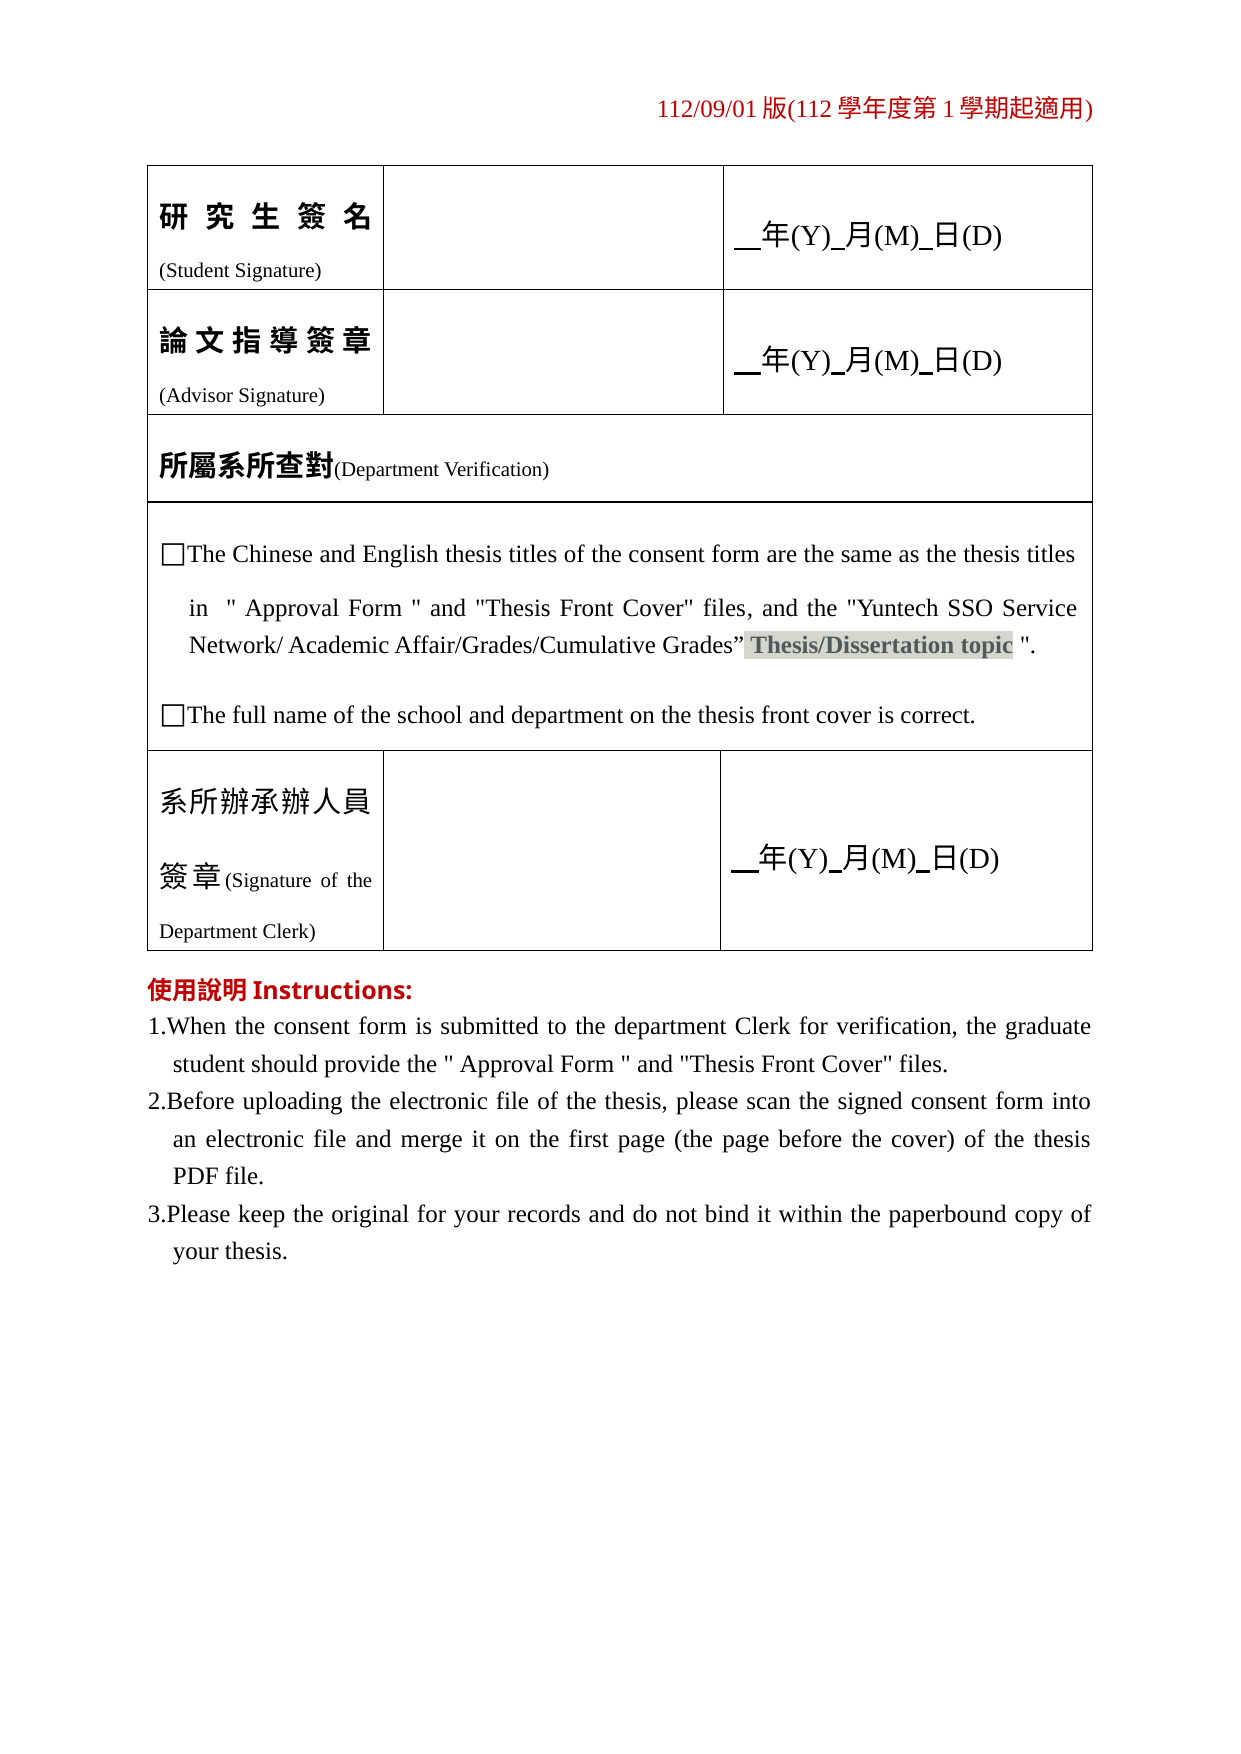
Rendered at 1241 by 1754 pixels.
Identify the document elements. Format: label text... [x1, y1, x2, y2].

table_cell [384, 290, 723, 414]
table_cell 系所辦承辦人員簽章(Signature of the Department Clerk) [148, 751, 383, 950]
table_cell 研究生簽名(Student Signature) [148, 166, 383, 289]
text 3.Please keep the original for your records and do not bind it within the paperbound copy of your thesis. [148, 1194, 1093, 1269]
table_cell [384, 166, 723, 289]
table_cell □The Chinese and English thesis titles of the consent form are the same as the thesis titles in " Approval Form " and "Thesis Front Cover" files, and the "Yuntech SSO Service Network/ Academic Affair/Grades/Cumulative Grades” Thesis/Dissertation topic ". □The full name of the school and department on the thesis front cover is correct. [148, 503, 1092, 750]
text 2.Before uploading the electronic file of the thesis, please scan the signed consent form into an electronic file and merge it on the first page (the page before the cover) of the thesis PDF file. [148, 1082, 1093, 1194]
table_cell 論文指導簽章(Advisor Signature) [148, 290, 383, 414]
text 1.When the consent form is submitted to the department Clerk for verification, the graduate student should provide the " Approval Form " and "Thesis Front Cover" files. [148, 1007, 1093, 1082]
table_cell [384, 751, 720, 950]
table_cell 年(Y) 月(M) 日(D) [724, 290, 1092, 414]
table_cell 所屬系所查對(Department Verification) [148, 415, 1092, 501]
text 使用說明Instructions: [148, 969, 1004, 1007]
table_cell 年(Y) 月(M) 日(D) [721, 751, 1092, 950]
table_cell 年(Y) 月(M) 日(D) [724, 166, 1092, 289]
